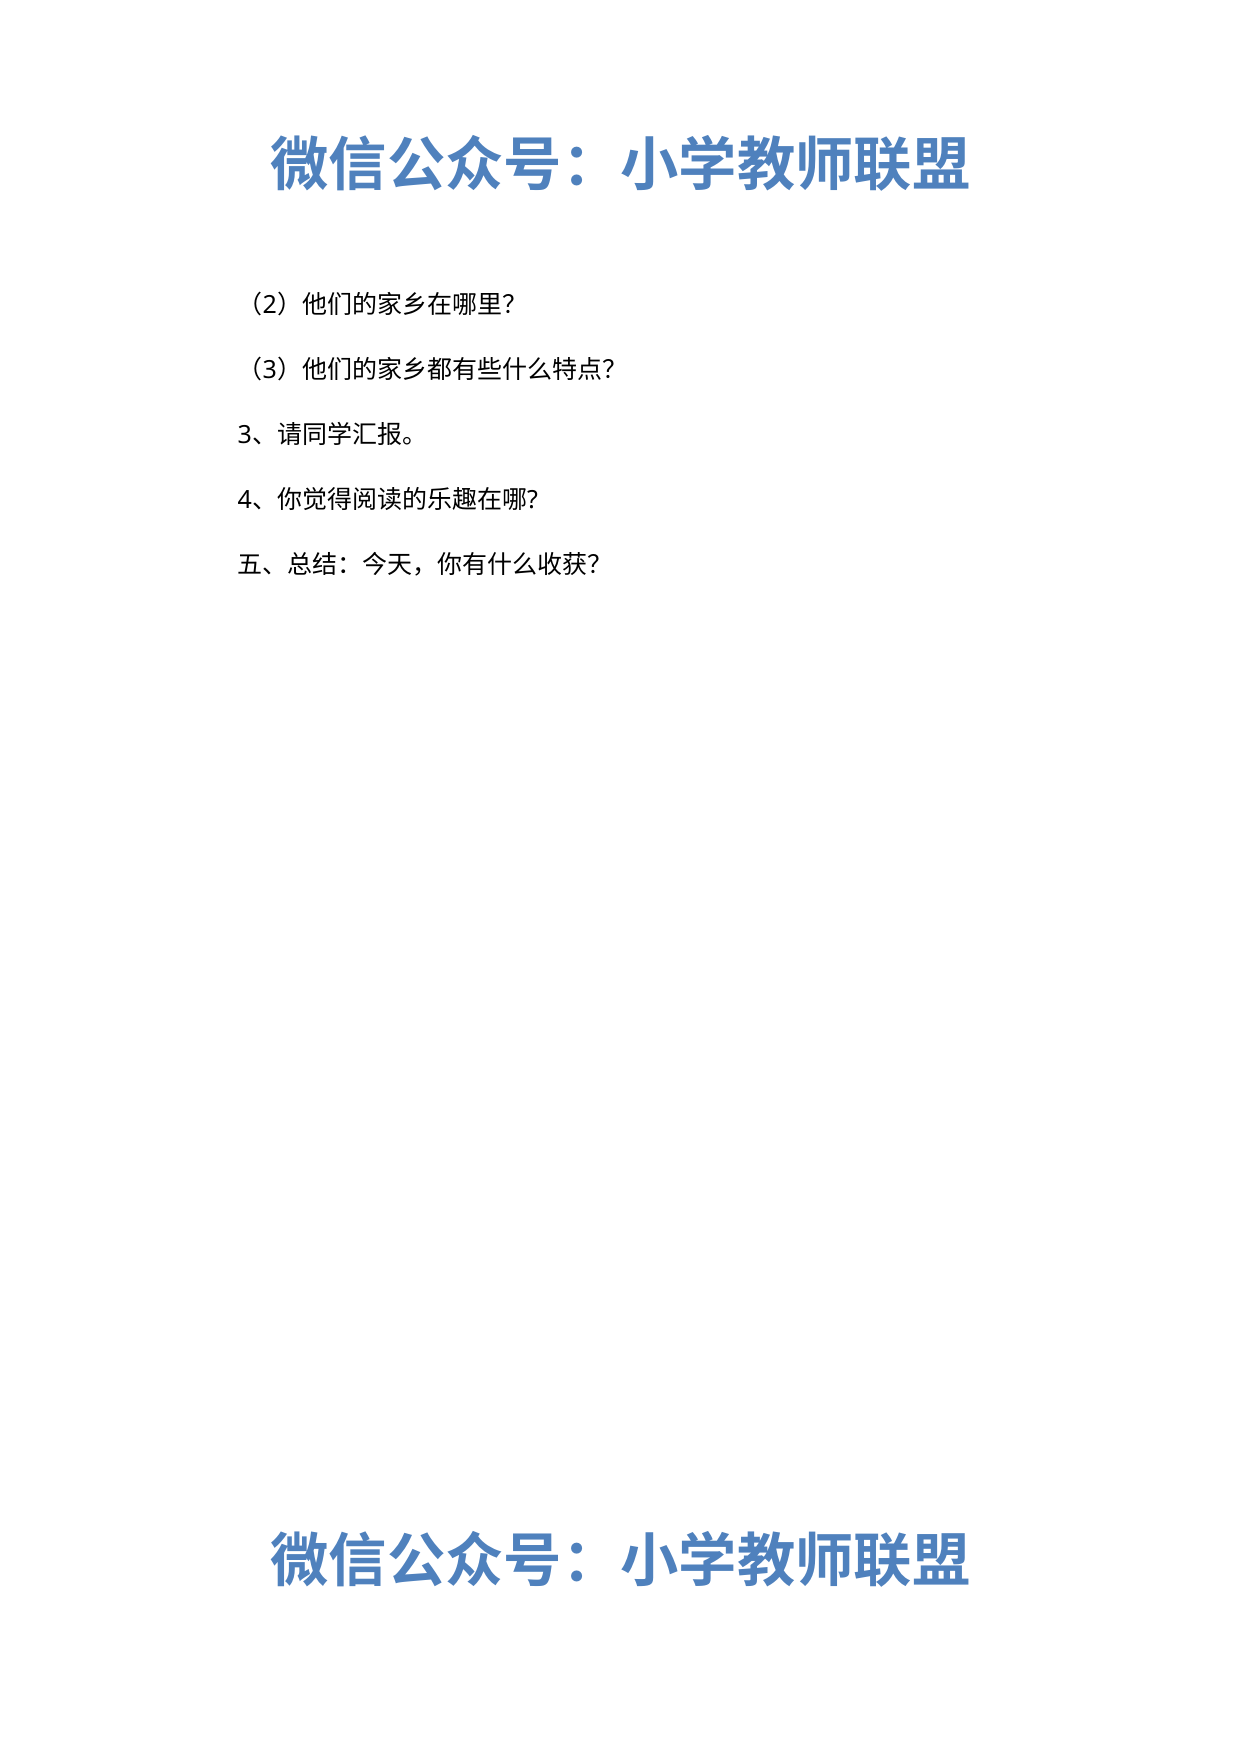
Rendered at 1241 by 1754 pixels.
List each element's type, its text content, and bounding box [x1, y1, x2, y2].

text 4、你觉得阅读的乐趣在哪? [187, 465, 1053, 530]
text （3）他们的家乡都有些什么特点？ [187, 335, 1053, 400]
text （2）他们的家乡在哪里？ [187, 270, 1053, 335]
text 五、总结：今天，你有什么收获？ [187, 530, 1053, 595]
text 3、请同学汇报。 [187, 400, 1053, 465]
